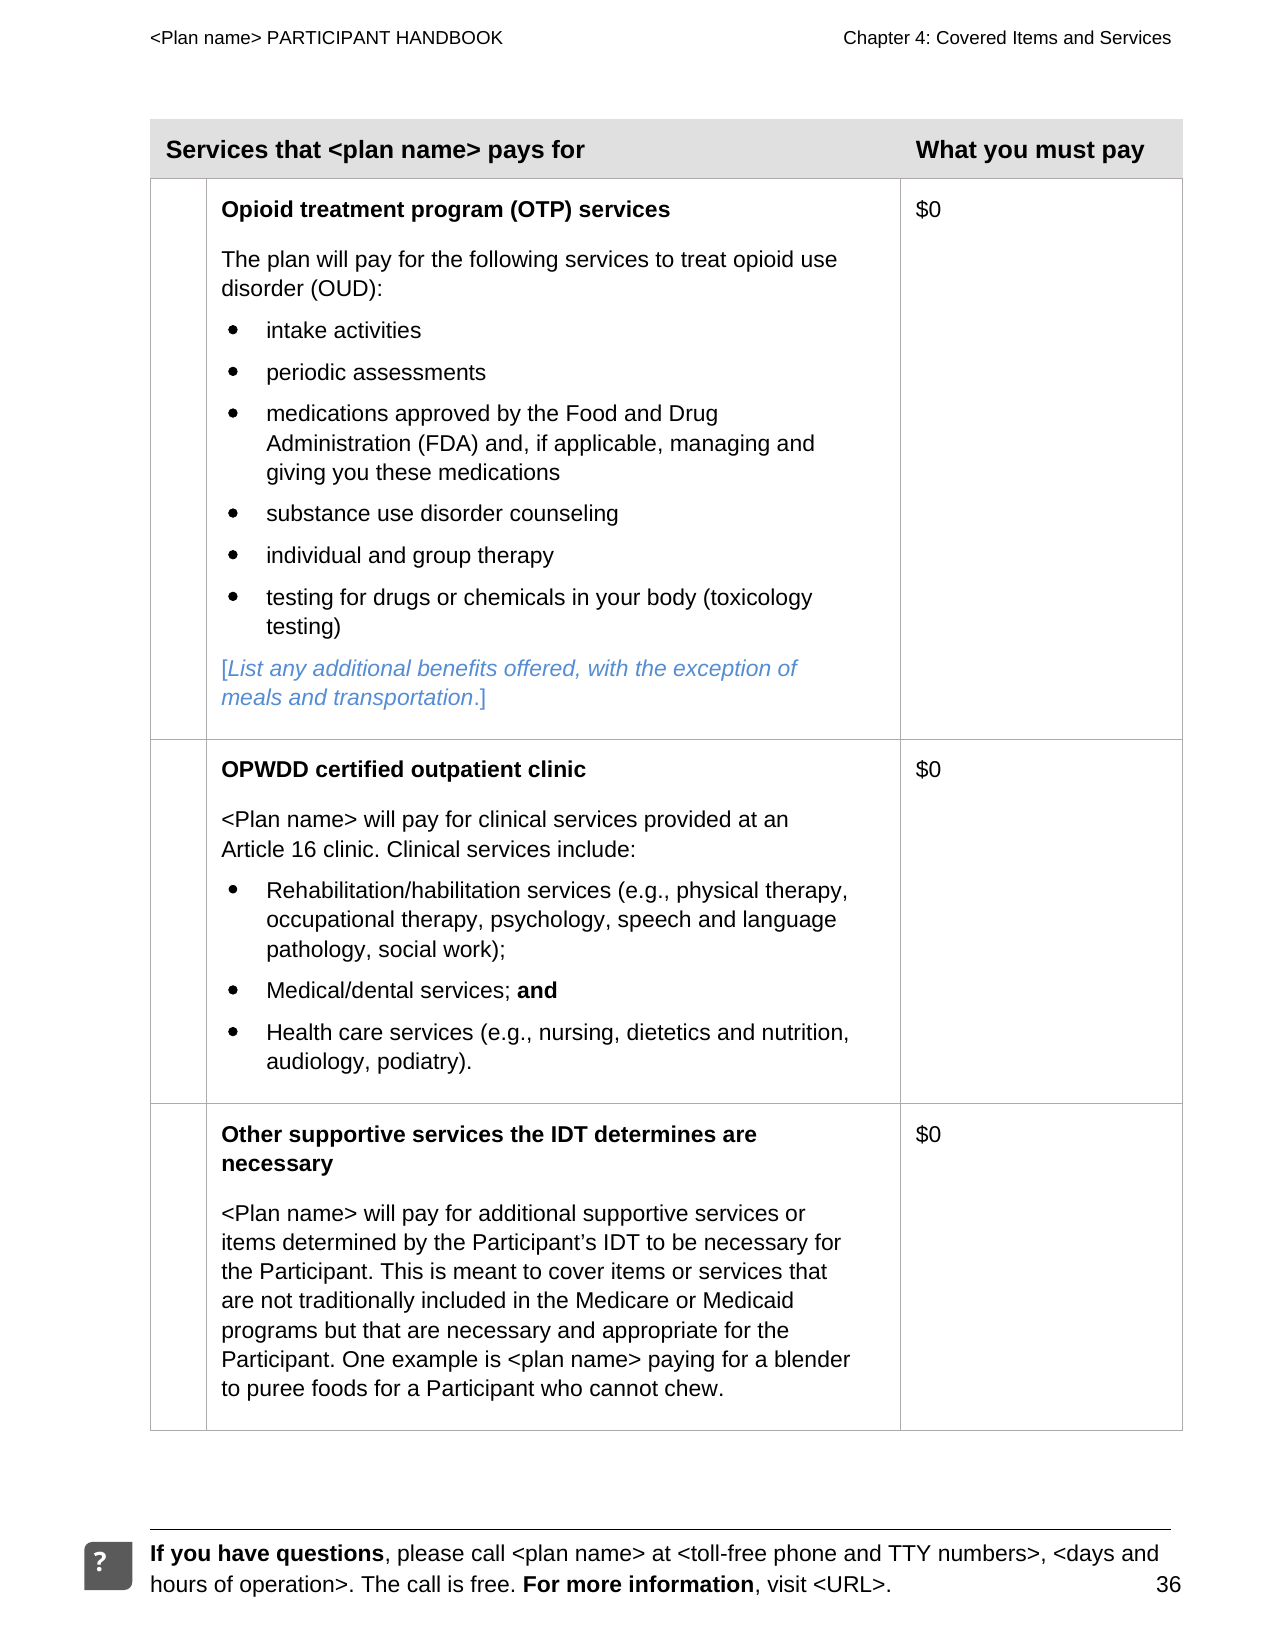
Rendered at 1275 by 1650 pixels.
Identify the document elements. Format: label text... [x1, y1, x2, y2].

table_cell $0 [901, 179, 1182, 738]
table_cell [151, 179, 206, 738]
table_cell $0 [901, 1104, 1182, 1430]
table_cell OPWDD certified outpatient clinic <Plan name> will pay for clinical services provided at an Article 16 clinic. Clinical services include: Rehabilitation/habilitation services (e.g., physical therapy, occupational therapy, psychology, speech and language pathology, social work); Medical/dental services; and Health care services (e.g., nursing, dietetics and nutrition, audiology, podiatry). [207, 740, 900, 1103]
table_header What you must pay [901, 120, 1182, 178]
table_cell Opioid treatment program (OTP) services The plan will pay for the following services to treat opioid use disorder (OUD): intake activities periodic assessments medications approved by the Food and Drug Administration (FDA) and, if applicable, managing and giving you these medications substance use disorder counseling individual and group therapy testing for drugs or chemicals in your body (toxicology testing) [List any additional benefits offered, with the exception of meals and transportation.] [207, 179, 900, 738]
table_cell Other supportive services the IDT determines are necessary <Plan name> will pay for additional supportive services or items determined by the Participant’s IDT to be necessary for the Participant. This is meant to cover items or services that are not traditionally included in the Medicare or Medicaid programs but that are necessary and appropriate for the Participant. One example is <plan name> paying for a blender to puree foods for a Participant who cannot chew. [207, 1104, 900, 1430]
table_cell [151, 740, 206, 1103]
table_cell $0 [901, 740, 1182, 1103]
table_cell [151, 1104, 206, 1430]
table_header Services that <plan name> pays for [151, 120, 900, 178]
